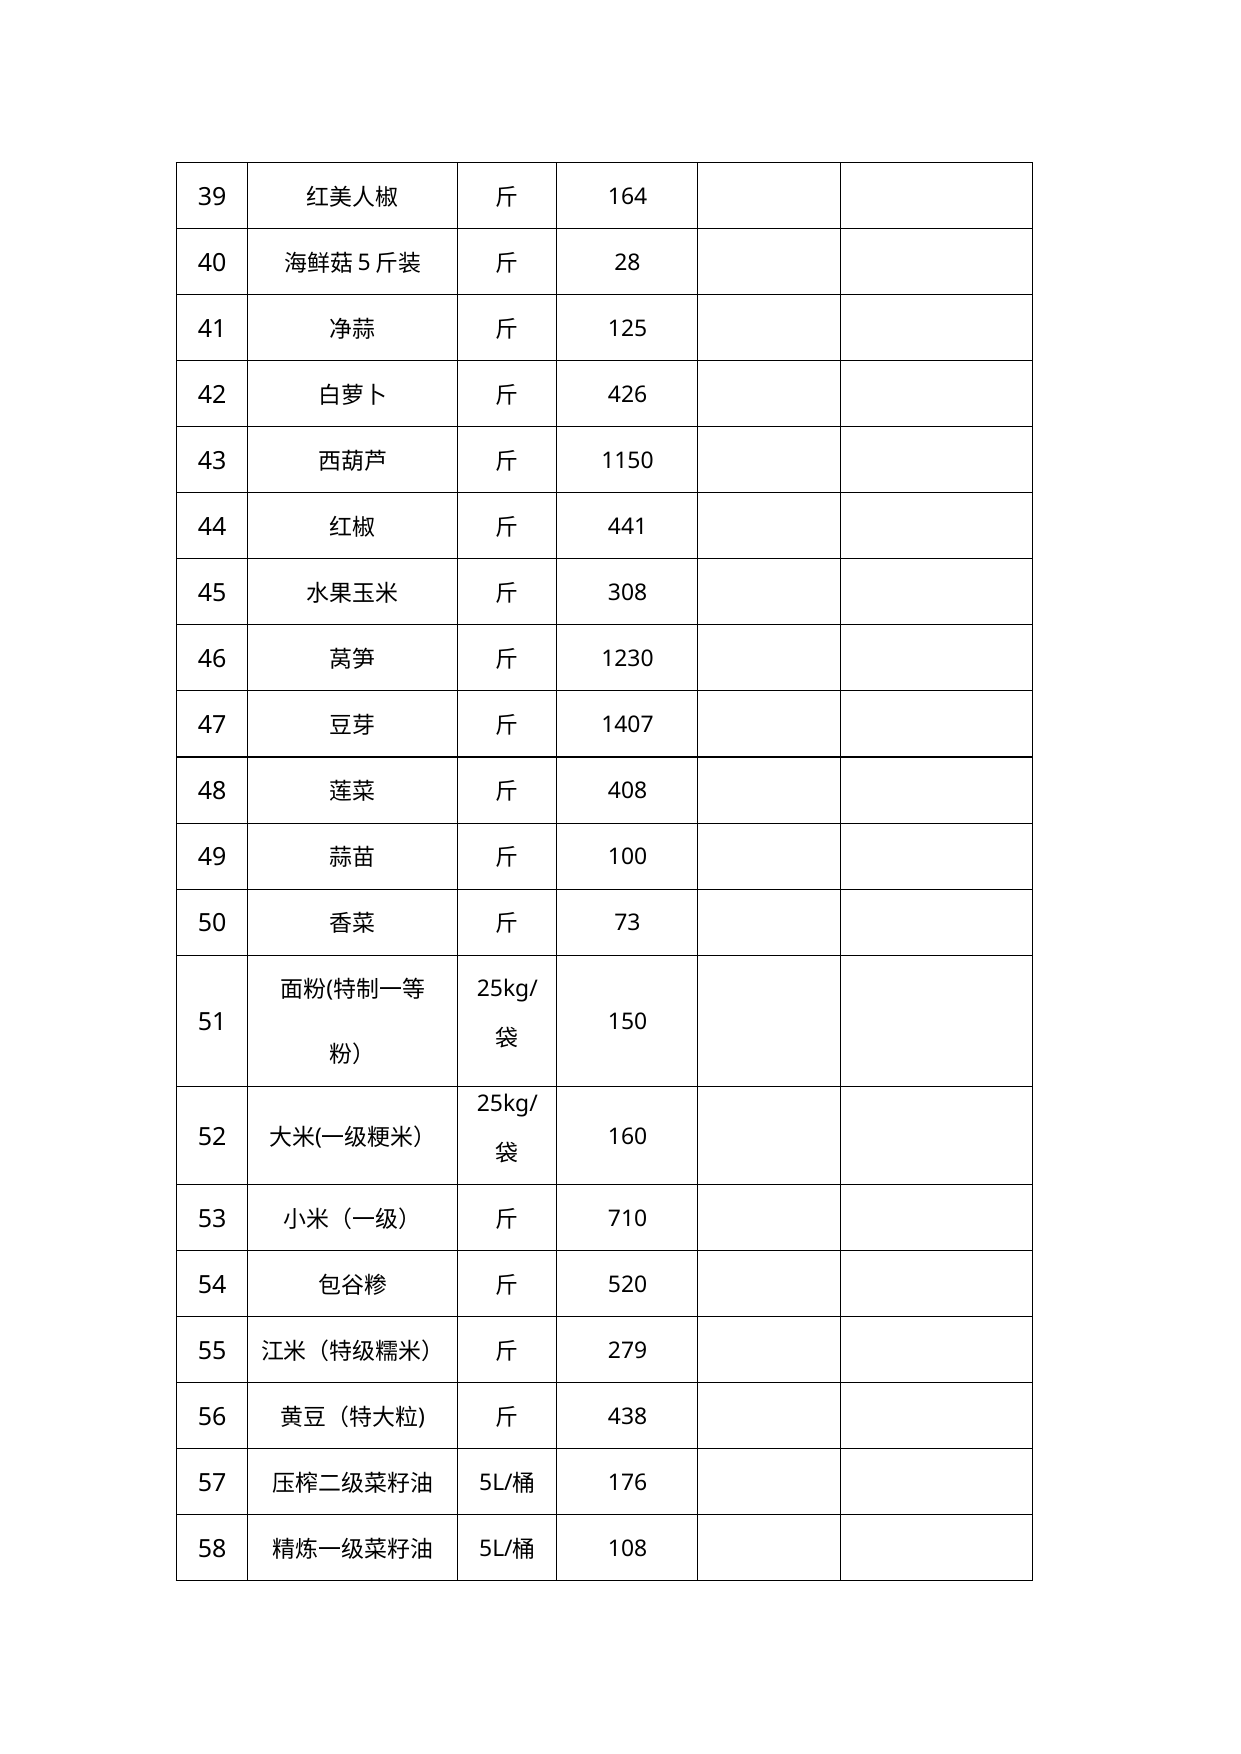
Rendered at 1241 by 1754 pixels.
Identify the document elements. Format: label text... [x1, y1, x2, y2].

table_cell [698, 493, 840, 558]
table_cell [698, 824, 840, 888]
table_cell [698, 1087, 840, 1184]
table_cell 160 [557, 1087, 697, 1184]
table_cell 海鲜菇5斤装 [248, 229, 457, 294]
table_cell 斤 [458, 691, 556, 756]
table_cell 40 [177, 229, 247, 294]
table_cell [841, 824, 1032, 888]
table_cell 1230 [557, 625, 697, 690]
table_cell 49 [177, 824, 247, 888]
table_cell 45 [177, 559, 247, 624]
table_cell 斤 [458, 295, 556, 360]
table_cell 46 [177, 625, 247, 690]
table_cell [698, 956, 840, 1086]
table_cell 斤 [458, 1317, 556, 1382]
table_cell 53 [177, 1185, 247, 1250]
table_cell [698, 691, 840, 756]
table_cell 58 [177, 1515, 247, 1580]
table_cell [841, 295, 1032, 360]
table_cell 斤 [458, 493, 556, 558]
table_cell [841, 493, 1032, 558]
table_cell [841, 1251, 1032, 1316]
table_cell 1150 [557, 427, 697, 492]
table_cell 大米(一级粳米） [248, 1087, 457, 1184]
table_cell [841, 559, 1032, 624]
table_cell 56 [177, 1383, 247, 1448]
table_cell 176 [557, 1449, 697, 1514]
table_cell [841, 625, 1032, 690]
table_cell 25kg/袋 [458, 956, 556, 1086]
table_cell 斤 [458, 229, 556, 294]
table_cell 斤 [458, 559, 556, 624]
table_cell 水果玉米 [248, 559, 457, 624]
table_cell [698, 1515, 840, 1580]
table_cell [698, 1185, 840, 1250]
table_cell [698, 890, 840, 954]
table_cell [841, 1087, 1032, 1184]
table_cell 52 [177, 1087, 247, 1184]
table_cell 斤 [458, 625, 556, 690]
table_cell 48 [177, 758, 247, 822]
table_cell 斤 [458, 890, 556, 954]
table_cell 51 [177, 956, 247, 1086]
table_cell 包谷糁 [248, 1251, 457, 1316]
table_cell 73 [557, 890, 697, 954]
table_cell 西葫芦 [248, 427, 457, 492]
table_cell 香菜 [248, 890, 457, 954]
table_cell [698, 1317, 840, 1382]
table_cell 42 [177, 361, 247, 426]
table_cell 红椒 [248, 493, 457, 558]
table_cell 精炼一级菜籽油 [248, 1515, 457, 1580]
table_cell 520 [557, 1251, 697, 1316]
table_cell 蒜苗 [248, 824, 457, 888]
table_cell 5L/桶 [458, 1515, 556, 1580]
table_cell 面粉(特制一等粉） [248, 956, 457, 1086]
table_cell 净蒜 [248, 295, 457, 360]
table_cell 斤 [458, 758, 556, 822]
table_cell 斤 [458, 361, 556, 426]
table_cell 125 [557, 295, 697, 360]
table_cell [841, 758, 1032, 822]
table_cell [841, 361, 1032, 426]
table_cell 108 [557, 1515, 697, 1580]
table_cell 39 [177, 163, 247, 228]
table_cell 150 [557, 956, 697, 1086]
table_cell 莴笋 [248, 625, 457, 690]
table_cell 红美人椒 [248, 163, 457, 228]
table_cell 438 [557, 1383, 697, 1448]
table_cell 41 [177, 295, 247, 360]
table_cell [841, 1515, 1032, 1580]
table_cell 308 [557, 559, 697, 624]
table_cell 压榨二级菜籽油 [248, 1449, 457, 1514]
table_cell 小米（一级） [248, 1185, 457, 1250]
table_cell [698, 1251, 840, 1316]
table_cell 江米（特级糯米） [248, 1317, 457, 1382]
table_cell [698, 295, 840, 360]
table_cell 斤 [458, 1383, 556, 1448]
table_cell 28 [557, 229, 697, 294]
table_cell 47 [177, 691, 247, 756]
table_cell [698, 427, 840, 492]
table_cell 黄豆（特大粒) [248, 1383, 457, 1448]
table_cell 164 [557, 163, 697, 228]
table_cell [698, 361, 840, 426]
table_cell [841, 1449, 1032, 1514]
table_cell [841, 229, 1032, 294]
table_cell 1407 [557, 691, 697, 756]
table_cell 441 [557, 493, 697, 558]
table_cell [841, 956, 1032, 1086]
table_cell [698, 1383, 840, 1448]
table_cell 50 [177, 890, 247, 954]
table_cell 斤 [458, 1251, 556, 1316]
table_cell 57 [177, 1449, 247, 1514]
table_cell [841, 427, 1032, 492]
table_cell [841, 691, 1032, 756]
table_cell 莲菜 [248, 758, 457, 822]
table_cell [841, 1383, 1032, 1448]
table_cell 100 [557, 824, 697, 888]
table_cell 25kg/袋 [458, 1087, 556, 1184]
table_cell 斤 [458, 163, 556, 228]
table_cell [698, 758, 840, 822]
table_cell 408 [557, 758, 697, 822]
table_cell 54 [177, 1251, 247, 1316]
table_cell [698, 559, 840, 624]
table_cell 斤 [458, 1185, 556, 1250]
table_cell [841, 163, 1032, 228]
table_cell 白萝卜 [248, 361, 457, 426]
table_cell [698, 625, 840, 690]
table_cell 279 [557, 1317, 697, 1382]
table_cell 豆芽 [248, 691, 457, 756]
table_cell 55 [177, 1317, 247, 1382]
table_cell [698, 229, 840, 294]
table_cell 426 [557, 361, 697, 426]
table_cell 斤 [458, 824, 556, 888]
table_cell 43 [177, 427, 247, 492]
table_cell [841, 1317, 1032, 1382]
table_cell [698, 163, 840, 228]
table_cell 44 [177, 493, 247, 558]
table_cell 斤 [458, 427, 556, 492]
table_cell [841, 1185, 1032, 1250]
table_cell 5L/桶 [458, 1449, 556, 1514]
table_cell [841, 890, 1032, 954]
table_cell [698, 1449, 840, 1514]
table_cell 710 [557, 1185, 697, 1250]
